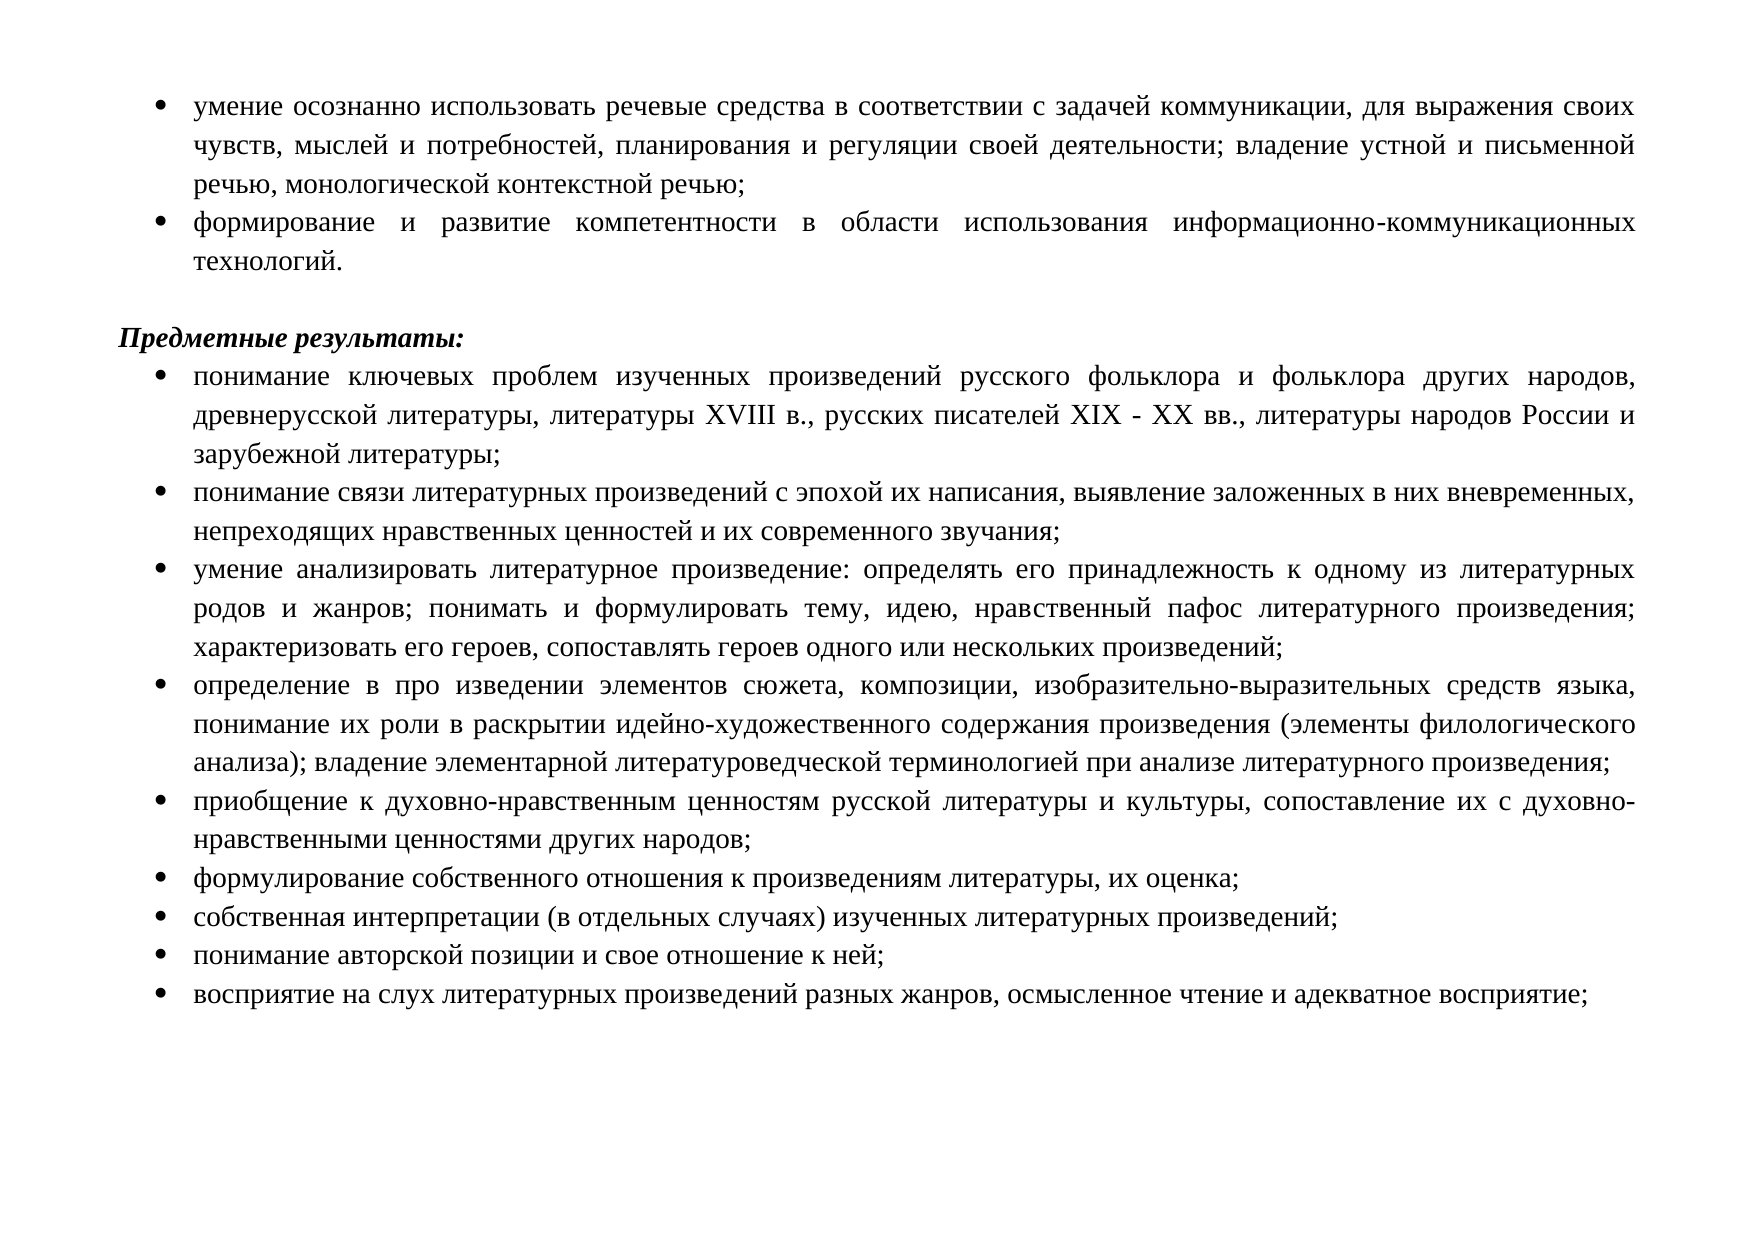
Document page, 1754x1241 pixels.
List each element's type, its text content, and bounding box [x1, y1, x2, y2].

list понимание связи литературных произведений с эпохой их написания, выявление заложенных в них вневременных, непреходящих нравственных ценностей и их современного звучания; [156, 474, 1636, 546]
list понимание ключевых проблем изученных произведений русского фольклора и фольклора других народов, древнерусской литературы, литературы XVIII в., русских писателей XIX - XX вв., литературы народов России и зарубежной литературы; [156, 358, 1636, 469]
list умение осознанно использовать речевые средства в соответствии с задачей коммуникации, для выражения своих чувств, мыслей и потребностей, планирования и регуляции своей деятельности; владение устной и письменной речью, монологической контекстной речью; [156, 88, 1636, 199]
list формирование и развитие компетентности в области использования информационно-коммуникационных технологий. [156, 204, 1636, 276]
list приобщение к духовно-нравственным ценностям русской литературы и культуры, сопоставление их с духовно-нравственными ценностями других народов; [156, 783, 1636, 855]
list умение анализировать литературное произведение: определять его принадлежность к одному из литературных родов и жанров; понимать и формулировать тему, идею, нравственный пафос литературного произведения; характеризовать его героев, сопоставлять героев одного или нескольких произведений; [156, 551, 1636, 662]
list собственная интерпретации (в отдельных случаях) изученных литературных произведений; [156, 899, 1636, 932]
list восприятие на слух литературных произведений разных жанров, осмысленное чтение и адекватное восприятие; [156, 976, 1636, 1010]
list формулирование собственного отношения к произведениям литературы, их оценка; [156, 860, 1636, 894]
text Предметные результаты: [118, 320, 1636, 353]
list определение в про изведении элементов сюжета, композиции, изобразительно-выразительных средств языка, понимание их роли в раскрытии идейно-художественного содержания произведения (элементы филологического анализа); владение элементарной литературоведческой терминологией при анализе литературного произведения; [156, 667, 1636, 778]
list понимание авторской позиции и свое отношение к ней; [156, 937, 1636, 971]
